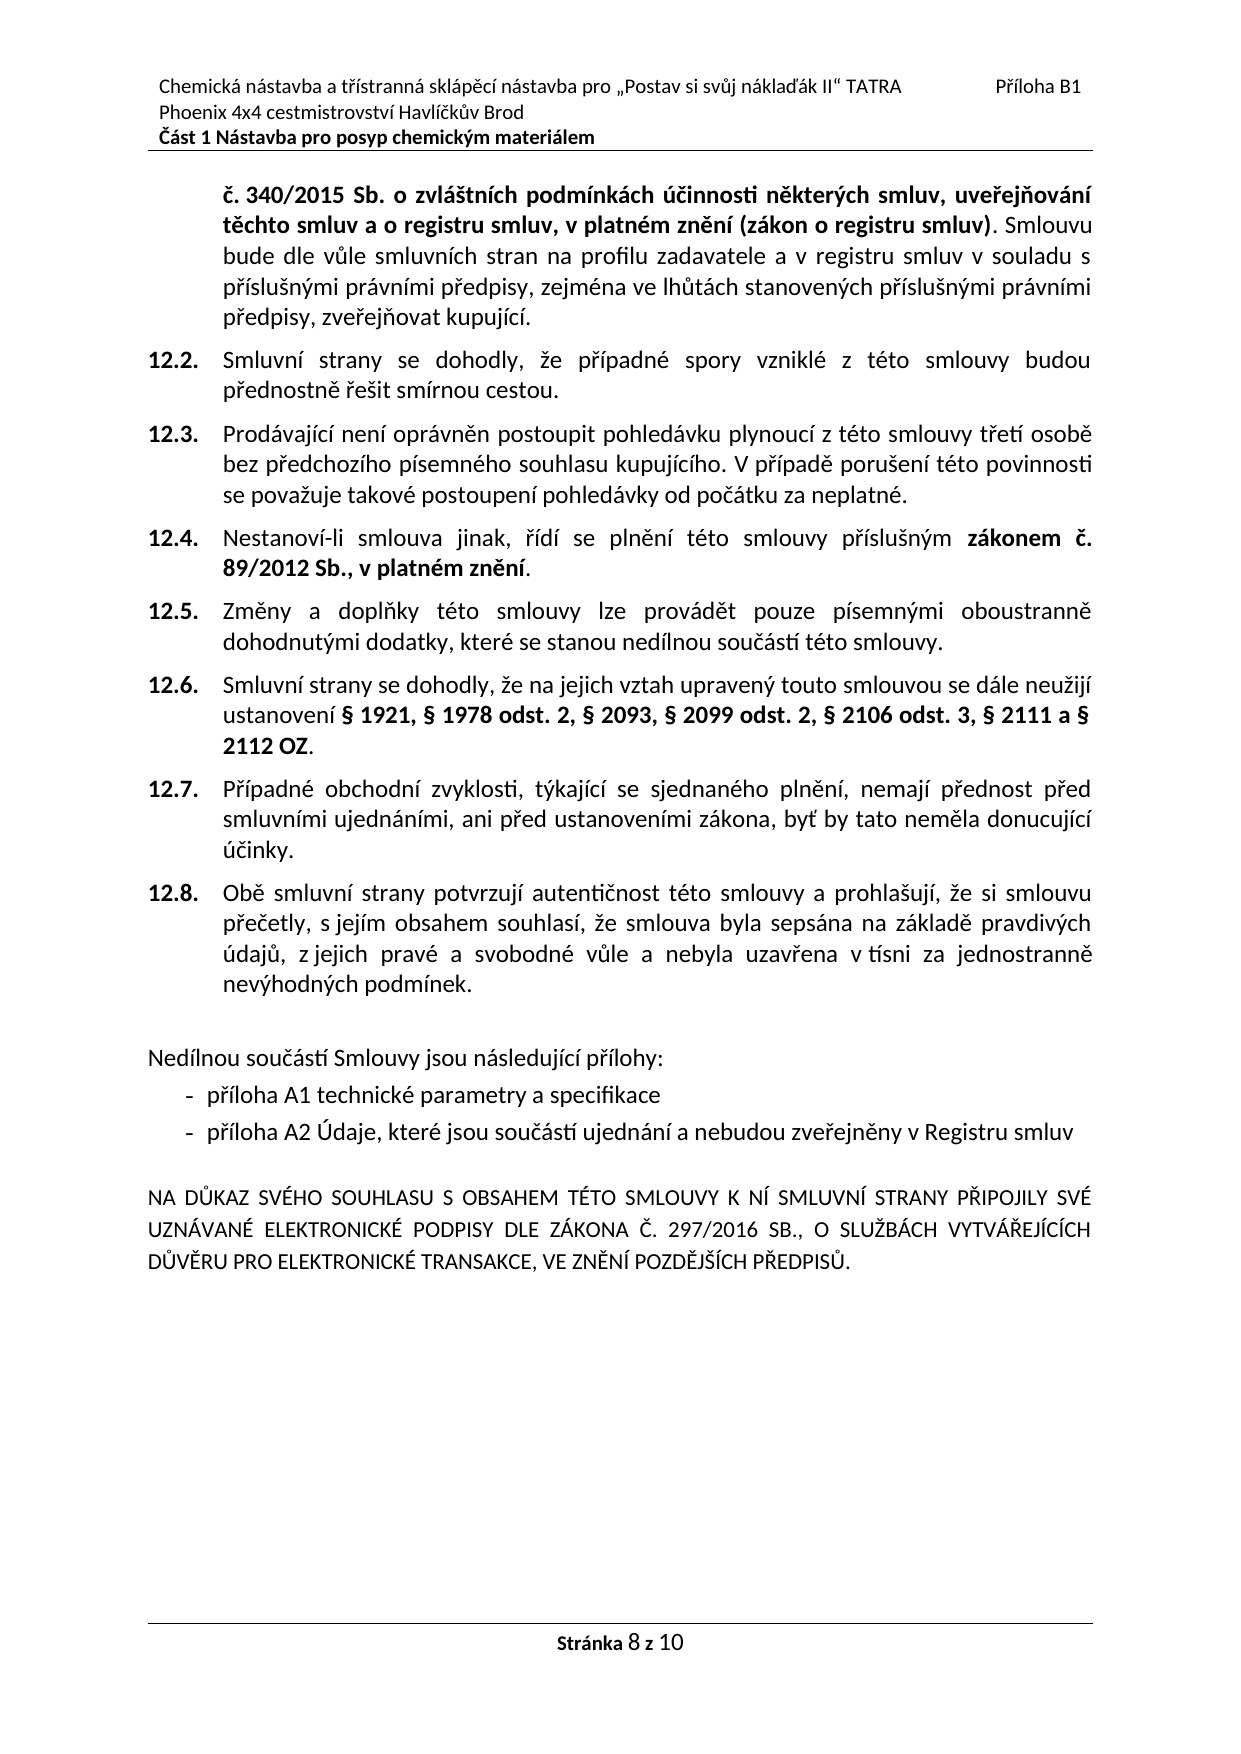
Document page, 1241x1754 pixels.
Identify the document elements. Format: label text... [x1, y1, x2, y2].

list Smluvní strany se dohodly, že případné spory vzniklé z této smlouvy budou přednostně řešit smírnou cestou. [148, 344, 1093, 405]
text Nedílnou součástí Smlouvy jsou následující přílohy: [148, 1042, 1093, 1073]
list Nestanoví-li smlouva jinak, řídí se plnění této smlouvy příslušným zákonem č. 89/2012 Sb., v platném znění. [148, 522, 1093, 583]
list příloha A2 Údaje, které jsou součástí ujednání a nebudou zveřejněny v Registru smluv [185, 1116, 1093, 1146]
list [148, 179, 1093, 332]
list příloha A1 technické parametry a specifikace [185, 1079, 1093, 1109]
text NA DŮKAZ SVÉHO SOUHLASU S OBSAHEM TÉTO smlouvy K NÍ SMLUVNÍ STRANY PŘIPOJILY SVÉ UZNÁVANÉ ELEKTRONICKÉ PODPISY DLE ZÁKONA Č. 297/2016 SB., O SLUŽBÁCH VYTVÁŘEJÍCÍCH DŮVĚRU PRO ELEKTRONICKÉ TRANSAKCE, VE ZNĚNÍ POZDĚJŠÍCH PŘEDPISŮ. [148, 1183, 1093, 1275]
list Prodávající není oprávněn postoupit pohledávku plynoucí z této smlouvy třetí osobě bez předchozího písemného souhlasu kupujícího. V případě porušení této povinnosti se považuje takové postoupení pohledávky od počátku za neplatné. [148, 418, 1093, 509]
list Případné obchodní zvyklosti, týkající se sjednaného plnění, nemají přednost před smluvními ujednáními, ani před ustanoveními zákona, byť by tato neměla donucující účinky. [148, 773, 1093, 864]
list Obě smluvní strany potvrzují autentičnost této smlouvy a prohlašují, že si smlouvu přečetly, s jejím obsahem souhlasí, že smlouva byla sepsána na základě pravdivých údajů, z jejich pravé a svobodné vůle a nebyla uzavřena v tísni za jednostranně nevýhodných podmínek. [148, 877, 1093, 999]
list Změny a doplňky této smlouvy lze provádět pouze písemnými oboustranně dohodnutými dodatky, které se stanou nedílnou součástí této smlouvy. [148, 595, 1093, 656]
list Smluvní strany se dohodly, že na jejich vztah upravený touto smlouvou se dále neužijí ustanovení § 1921, § 1978 odst. 2, § 2093, § 2099 odst. 2, § 2106 odst. 3, § 2111 a § 2112 OZ. [148, 669, 1093, 760]
